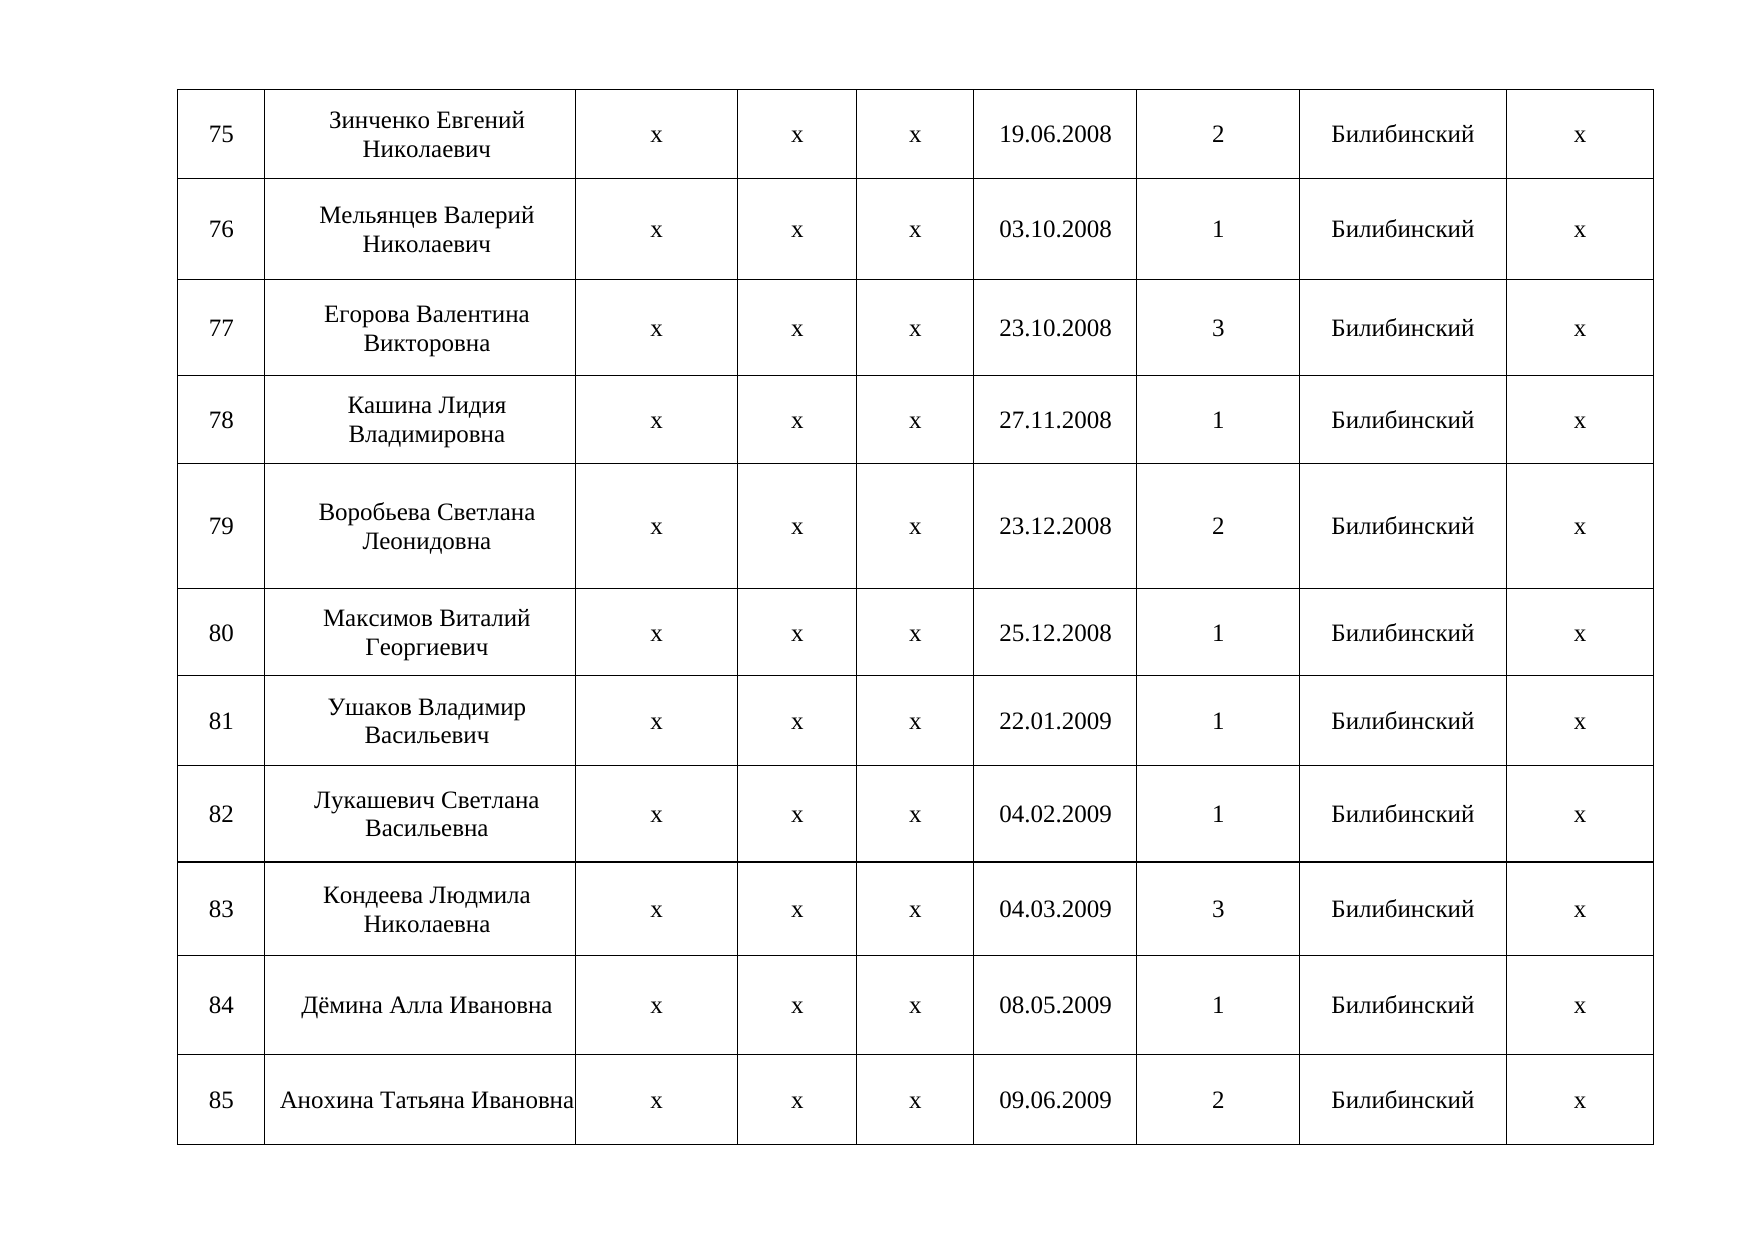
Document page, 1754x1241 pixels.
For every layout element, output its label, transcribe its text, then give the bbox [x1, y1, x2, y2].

table_cell Билибинский [1300, 464, 1506, 588]
table_cell 1 [1137, 589, 1299, 675]
table_cell 19.06.2008 [974, 90, 1136, 178]
table_cell 75 [178, 90, 264, 178]
table_cell 08.05.2009 [974, 956, 1136, 1053]
table_cell х [857, 589, 973, 675]
table_cell х [576, 1055, 737, 1144]
table_cell 82 [178, 766, 264, 861]
table_cell 77 [178, 280, 264, 375]
table_cell х [857, 766, 973, 861]
table_cell Билибинский [1300, 956, 1506, 1053]
table_cell 85 [178, 1055, 264, 1144]
table_cell х [576, 90, 737, 178]
table_cell Егорова Валентина Викторовна [265, 280, 575, 375]
table_cell х [857, 280, 973, 375]
table_cell 1 [1137, 376, 1299, 462]
table_cell 2 [1137, 1055, 1299, 1144]
table_cell 03.10.2008 [974, 179, 1136, 279]
table_cell 04.02.2009 [974, 766, 1136, 861]
table_cell Анохина Татьяна Ивановна [265, 1055, 575, 1144]
table_cell х [576, 464, 737, 588]
table_cell х [857, 1055, 973, 1144]
table_cell Кондеева Людмила Николаевна [265, 863, 575, 955]
table_cell х [1507, 280, 1653, 375]
table_cell Билибинский [1300, 589, 1506, 675]
table_cell х [857, 179, 973, 279]
table_cell х [738, 464, 856, 588]
table_cell 2 [1137, 464, 1299, 588]
table_cell х [738, 956, 856, 1053]
table_cell 76 [178, 179, 264, 279]
table_cell 23.12.2008 [974, 464, 1136, 588]
table_cell Билибинский [1300, 280, 1506, 375]
table_cell х [857, 376, 973, 462]
table_cell 81 [178, 676, 264, 764]
table_cell х [857, 464, 973, 588]
table_cell х [576, 179, 737, 279]
table_cell х [1507, 376, 1653, 462]
table_cell 23.10.2008 [974, 280, 1136, 375]
table_cell х [1507, 179, 1653, 279]
table_cell Воробьева Светлана Леонидовна [265, 464, 575, 588]
table_cell 22.01.2009 [974, 676, 1136, 764]
table_cell х [1507, 676, 1653, 764]
table_cell х [1507, 863, 1653, 955]
table_cell Лукашевич Светлана Васильевна [265, 766, 575, 861]
table_cell Билибинский [1300, 863, 1506, 955]
table_cell х [857, 676, 973, 764]
table_cell х [1507, 956, 1653, 1053]
table_cell 84 [178, 956, 264, 1053]
table_cell х [738, 179, 856, 279]
table_cell Максимов Виталий Георгиевич [265, 589, 575, 675]
table_cell х [1507, 766, 1653, 861]
table_cell х [738, 766, 856, 861]
table_cell х [576, 956, 737, 1053]
table_cell Билибинский [1300, 1055, 1506, 1144]
table_cell 80 [178, 589, 264, 675]
table_cell Билибинский [1300, 376, 1506, 462]
table_cell 09.06.2009 [974, 1055, 1136, 1144]
table_cell х [738, 676, 856, 764]
table_cell Билибинский [1300, 766, 1506, 861]
table_cell х [1507, 1055, 1653, 1144]
table_cell 78 [178, 376, 264, 462]
table_cell 1 [1137, 956, 1299, 1053]
table_cell х [1507, 589, 1653, 675]
table_cell х [738, 863, 856, 955]
table_cell х [738, 280, 856, 375]
table_cell х [576, 376, 737, 462]
table_cell х [1507, 90, 1653, 178]
table_cell Билибинский [1300, 179, 1506, 279]
table_cell х [857, 956, 973, 1053]
table_cell х [1507, 464, 1653, 588]
table_cell 2 [1137, 90, 1299, 178]
table_cell 1 [1137, 676, 1299, 764]
table_cell х [738, 1055, 856, 1144]
table_cell Билибинский [1300, 90, 1506, 178]
table_cell х [738, 90, 856, 178]
table_cell 83 [178, 863, 264, 955]
table_cell 3 [1137, 280, 1299, 375]
table_cell 04.03.2009 [974, 863, 1136, 955]
table_cell Ушаков Владимир Васильевич [265, 676, 575, 764]
table_cell 1 [1137, 179, 1299, 279]
table_cell Дёмина Алла Ивановна [265, 956, 575, 1053]
table_cell Билибинский [1300, 676, 1506, 764]
table_cell х [738, 589, 856, 675]
table_cell 79 [178, 464, 264, 588]
table_cell 27.11.2008 [974, 376, 1136, 462]
table_cell х [738, 376, 856, 462]
table_cell х [857, 90, 973, 178]
table_cell х [576, 280, 737, 375]
table_cell х [576, 863, 737, 955]
table_cell 25.12.2008 [974, 589, 1136, 675]
table_cell Мельянцев Валерий Николаевич [265, 179, 575, 279]
table_cell Кашина Лидия Владимировна [265, 376, 575, 462]
table_cell 3 [1137, 863, 1299, 955]
table_cell х [576, 766, 737, 861]
table_cell 1 [1137, 766, 1299, 861]
table_cell х [576, 676, 737, 764]
table_cell х [857, 863, 973, 955]
table_cell х [576, 589, 737, 675]
table_cell Зинченко Евгений Николаевич [265, 90, 575, 178]
